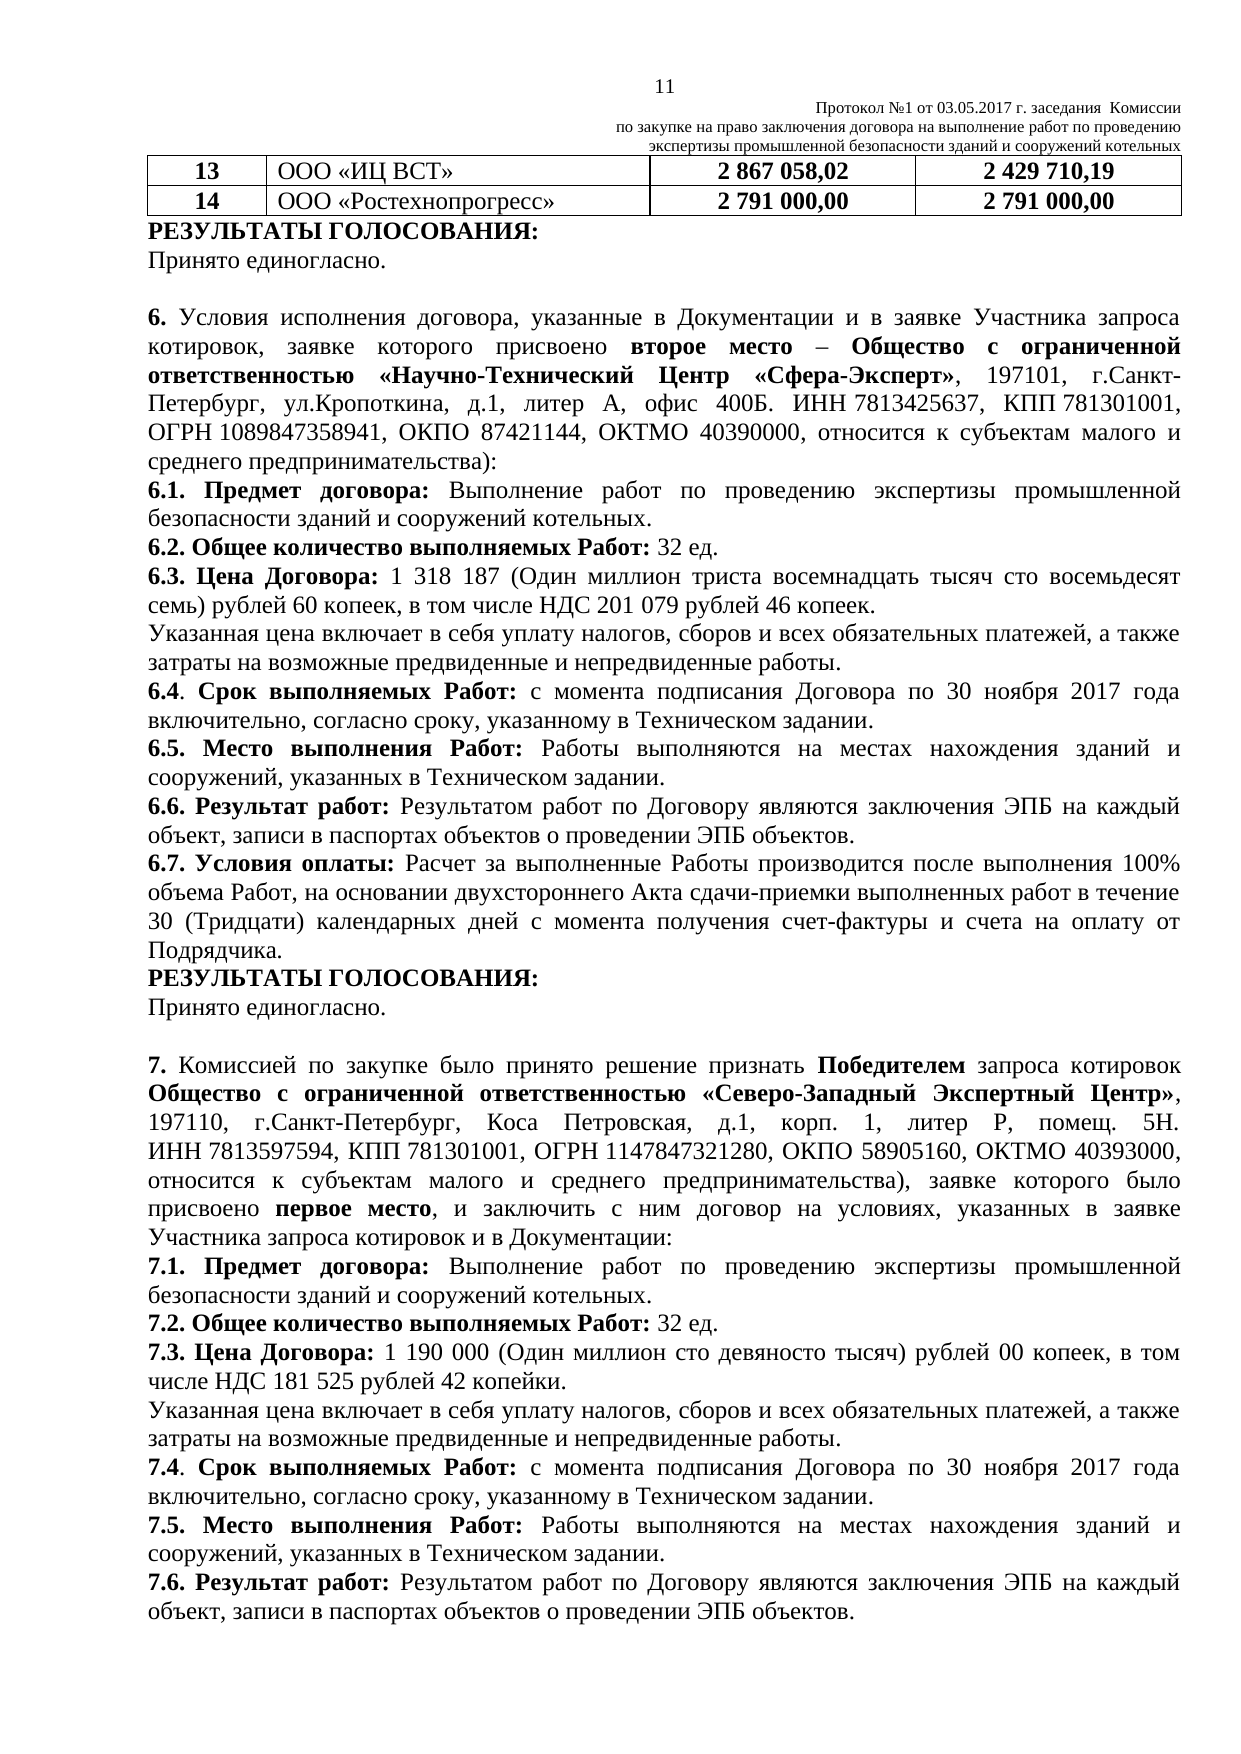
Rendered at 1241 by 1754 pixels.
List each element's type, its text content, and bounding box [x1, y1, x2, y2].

table_cell ООО «Ростехнопрогресс» [267, 186, 649, 215]
text Указанная цена включает в себя уплату налогов, сборов и всех обязательных платежей, а также затраты на возможные предвиденные и непредвиденные работы. [148, 618, 1181, 676]
text 6.7. Условия оплаты: Расчет за выполненные Работы производится после выполнения 100% объема Работ, на основании двухстороннего Акта сдачи-приемки выполненных работ в течение 30 (Тридцати) календарных дней с момента получения счет-фактуры и счета на оплату от Подрядчика. [148, 848, 1181, 963]
text РЕЗУЛЬТАТЫ ГОЛОСОВАНИЯ: [148, 216, 1181, 245]
text 7.1. Предмет договора: Выполнение работ по проведению экспертизы промышленной безопасности зданий и сооружений котельных. [148, 1251, 1181, 1308]
text 6.1. Предмет договора: Выполнение работ по проведению экспертизы промышленной безопасности зданий и сооружений котельных. [148, 475, 1181, 532]
table_cell ООО «ИЦ ВСТ» [267, 156, 649, 185]
text 6.6. Результат работ: Результатом работ по Договору являются заключения ЭПБ на каждый объект, записи в паспортах объектов о проведении ЭПБ объектов. [148, 791, 1181, 848]
text 6.2. Общее количество выполняемых Работ: 32 ед. [148, 532, 1181, 561]
text Указанная цена включает в себя уплату налогов, сборов и всех обязательных платежей, а также затраты на возможные предвиденные и непредвиденные работы. [148, 1395, 1181, 1452]
text 7.5. Место выполнения Работ: Работы выполняются на местах нахождения зданий и сооружений, указанных в Техническом задании. [148, 1510, 1181, 1567]
text РЕЗУЛЬТАТЫ ГОЛОСОВАНИЯ: [148, 963, 1181, 992]
text 6.4. Срок выполняемых Работ: с момента подписания Договора по 30 ноября 2017 года включительно, согласно сроку, указанному в Техническом задании. [148, 676, 1181, 733]
text 7.4. Срок выполняемых Работ: с момента подписания Договора по 30 ноября 2017 года включительно, согласно сроку, указанному в Техническом задании. [148, 1452, 1181, 1510]
table_cell 2 791 000,00 [651, 186, 915, 215]
text Принято единогласно. [148, 245, 1181, 273]
text 6.3. Цена Договора: 1 318 187 (Один миллион триста восемнадцать тысяч сто восемьдесят семь) рублей 60 копеек, в том числе НДС 201 079 рублей 46 копеек. [148, 561, 1181, 618]
text 7.2. Общее количество выполняемых Работ: 32 ед. [148, 1308, 1181, 1337]
text 6.5. Место выполнения Работ: Работы выполняются на местах нахождения зданий и сооружений, указанных в Техническом задании. [148, 733, 1181, 791]
table_cell 14 [148, 186, 266, 215]
table_cell 2 791 000,00 [916, 186, 1181, 215]
text 7.6. Результат работ: Результатом работ по Договору являются заключения ЭПБ на каждый объект, записи в паспортах объектов о проведении ЭПБ объектов. [148, 1567, 1181, 1625]
table_cell 2 867 058,02 [651, 156, 915, 185]
text 7. Комиссией по закупке было принято решение признать Победителем запроса котировок Общество с ограниченной ответственностью «Северо-Западный Экспертный Центр», 197110, г.Санкт-Петербург, Коса Петровская, д.1, корп. 1, литер Р, помещ. 5Н. ИНН 7813597594, КПП 781301001, ОГРН 1147847321280, ОКПО 58905160, ОКТМО 40393000, относится к субъектам малого и среднего предпринимательства), заявке которого было присвоено первое место, и заключить с ним договор на условиях, указанных в заявке Участника запроса котировок и в Документации: [148, 1050, 1181, 1251]
table_cell 2 429 710,19 [916, 156, 1181, 185]
text 6. Условия исполнения договора, указанные в Документации и в заявке Участника запроса котировок, заявке которого присвоено второе место – Общество с ограниченной ответственностью «Научно-Технический Центр «Сфера-Эксперт», 197101, г.Санкт-Петербург, ул.Кропоткина, д.1, литер А, офис 400Б. ИНН 7813425637, КПП 781301001, ОГРН 1089847358941, ОКПО 87421144, ОКТМО 40390000, относится к субъектам малого и среднего предпринимательства): [148, 302, 1181, 475]
text Принято единогласно. [148, 992, 1181, 1021]
table_cell 13 [148, 156, 266, 185]
text 7.3. Цена Договора: 1 190 000 (Один миллион сто девяносто тысяч) рублей 00 копеек, в том числе НДС 181 525 рублей 42 копейки. [148, 1337, 1181, 1395]
